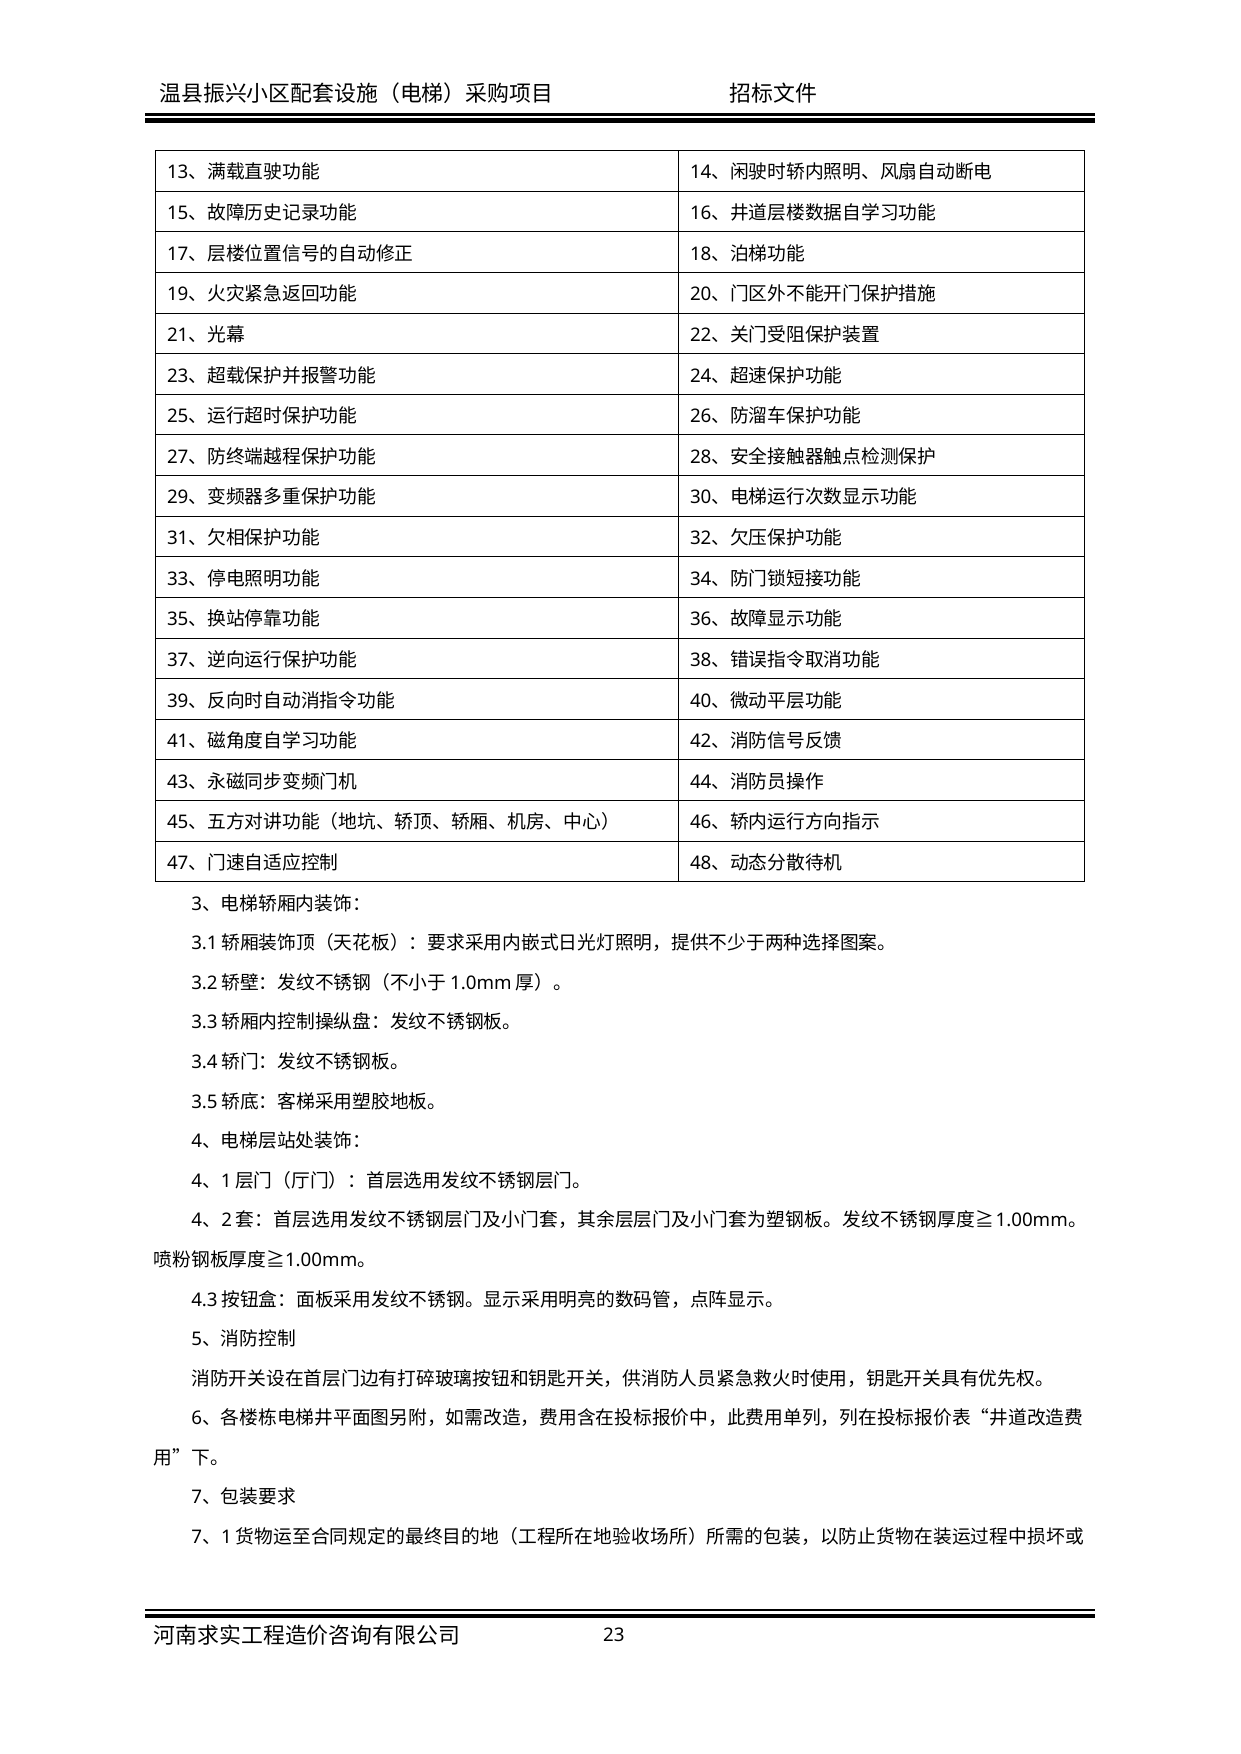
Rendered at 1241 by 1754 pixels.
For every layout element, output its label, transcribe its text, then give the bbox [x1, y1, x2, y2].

table_cell 41、磁角度自学习功能 [156, 720, 678, 759]
table_cell 23、超载保护并报警功能 [156, 354, 678, 394]
table_cell 13、满载直驶功能 [156, 151, 678, 191]
text 3.2轿壁：发纹不锈钢（不小于1.0mm厚）。 [153, 961, 1087, 1001]
table_cell 29、变频器多重保护功能 [156, 476, 678, 516]
table_cell 28、安全接触器触点检测保护 [679, 435, 1084, 475]
table_cell 18、泊梯功能 [679, 232, 1084, 272]
table_cell 30、电梯运行次数显示功能 [679, 476, 1084, 516]
table_cell 33、停电照明功能 [156, 557, 678, 597]
text 4、2套：首层选用发纹不锈钢层门及小门套，其余层层门及小门套为塑钢板。发纹不锈钢厚度≧1.00mm。喷粉钢板厚度≧1.00mm。 [153, 1199, 1087, 1278]
text 3、电梯轿厢内装饰： [153, 882, 1087, 922]
text 6、各楼栋电梯井平面图另附，如需改造，费用含在投标报价中，此费用单列，列在投标报价表“井道改造费用”下。 [153, 1397, 1087, 1476]
table_cell 45、五方对讲功能（地坑、轿顶、轿厢、机房、中心） [156, 801, 678, 841]
table_cell 37、逆向运行保护功能 [156, 639, 678, 678]
table_cell 16、井道层楼数据自学习功能 [679, 192, 1084, 231]
table_cell 40、微动平层功能 [679, 679, 1084, 719]
text 3.5轿底：客梯采用塑胶地板。 [153, 1080, 1087, 1120]
table_cell 32、欠压保护功能 [679, 517, 1084, 556]
table_cell 39、反向时自动消指令功能 [156, 679, 678, 719]
table_cell 17、层楼位置信号的自动修正 [156, 232, 678, 272]
table_cell 21、光幕 [156, 314, 678, 353]
table_cell 25、运行超时保护功能 [156, 395, 678, 434]
text 3.3轿厢内控制操纵盘：发纹不锈钢板。 [153, 1001, 1087, 1041]
table_cell 42、消防信号反馈 [679, 720, 1084, 759]
text 5、消防控制 [153, 1318, 1087, 1357]
table_cell 19、火灾紧急返回功能 [156, 273, 678, 312]
table_cell 46、轿内运行方向指示 [679, 801, 1084, 841]
text 消防开关设在首层门边有打碎玻璃按钮和钥匙开关，供消防人员紧急救火时使用，钥匙开关具有优先权。 [153, 1357, 1087, 1397]
table_cell 36、故障显示功能 [679, 598, 1084, 637]
table_cell 26、防溜车保护功能 [679, 395, 1084, 434]
table_cell 38、错误指令取消功能 [679, 639, 1084, 678]
text 3.4轿门：发纹不锈钢板。 [153, 1041, 1087, 1080]
text 7、包装要求 [153, 1476, 1087, 1516]
table_cell 22、关门受阻保护装置 [679, 314, 1084, 353]
table_cell 35、换站停靠功能 [156, 598, 678, 637]
table_cell 27、防终端越程保护功能 [156, 435, 678, 475]
text 4、1层门（厅门）：首层选用发纹不锈钢层门。 [153, 1159, 1087, 1199]
table_cell 44、消防员操作 [679, 760, 1084, 800]
table_cell 48、动态分散待机 [679, 842, 1084, 881]
text 3.1轿厢装饰顶（天花板）：要求采用内嵌式日光灯照明，提供不少于两种选择图案。 [153, 922, 1087, 961]
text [153, 1516, 1087, 1555]
table_cell 34、防门锁短接功能 [679, 557, 1084, 597]
table_cell 15、故障历史记录功能 [156, 192, 678, 231]
table_cell 43、永磁同步变频门机 [156, 760, 678, 800]
table_cell 47、门速自适应控制 [156, 842, 678, 881]
text 4、电梯层站处装饰： [153, 1120, 1087, 1159]
table_cell 14、闲驶时轿内照明、风扇自动断电 [679, 151, 1084, 191]
text 4.3按钮盒：面板采用发纹不锈钢。显示采用明亮的数码管，点阵显示。 [153, 1278, 1087, 1318]
table_cell 24、超速保护功能 [679, 354, 1084, 394]
table_cell 20、门区外不能开门保护措施 [679, 273, 1084, 312]
table_cell 31、欠相保护功能 [156, 517, 678, 556]
